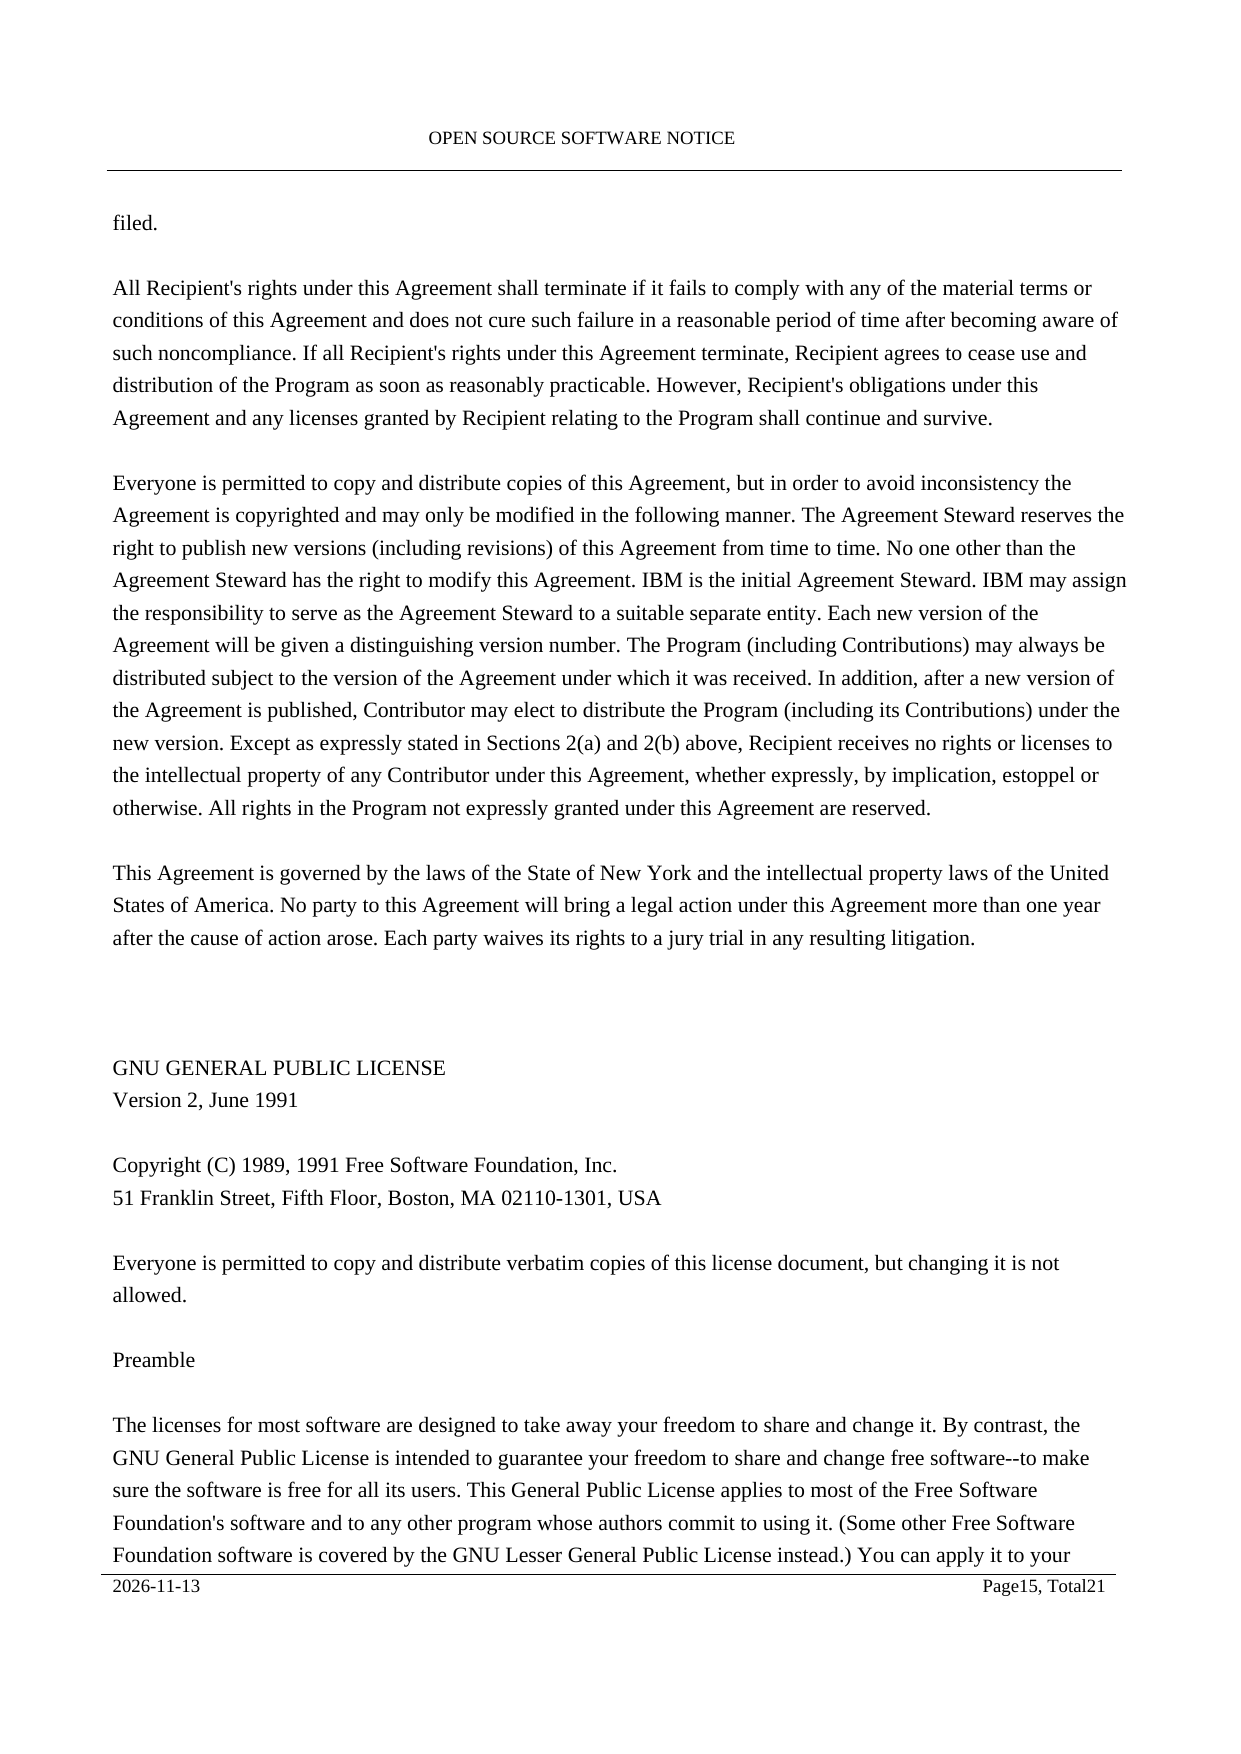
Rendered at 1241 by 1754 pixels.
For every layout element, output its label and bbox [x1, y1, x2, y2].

text [112, 206, 1128, 1571]
